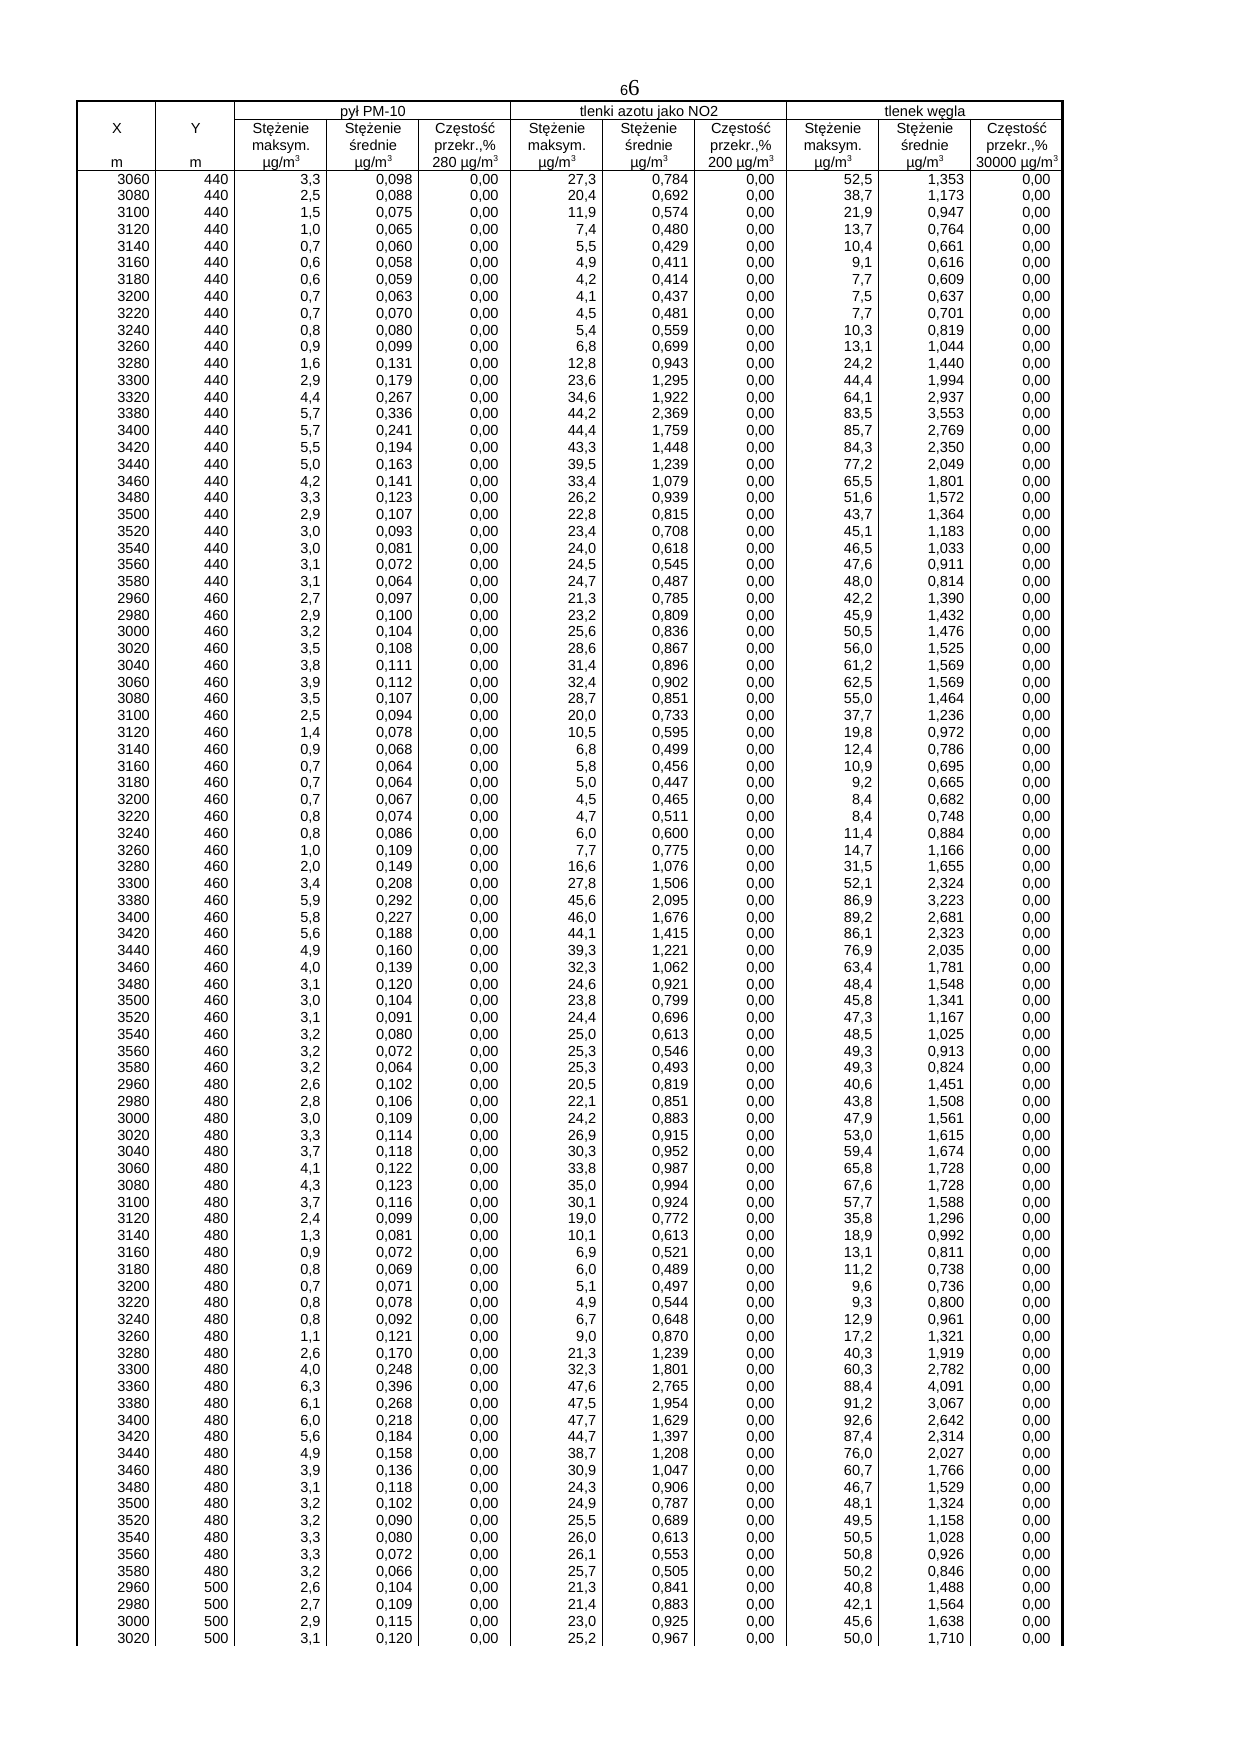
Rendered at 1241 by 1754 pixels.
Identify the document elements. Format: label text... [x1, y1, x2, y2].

table_header tlenek węgla [787, 102, 1061, 119]
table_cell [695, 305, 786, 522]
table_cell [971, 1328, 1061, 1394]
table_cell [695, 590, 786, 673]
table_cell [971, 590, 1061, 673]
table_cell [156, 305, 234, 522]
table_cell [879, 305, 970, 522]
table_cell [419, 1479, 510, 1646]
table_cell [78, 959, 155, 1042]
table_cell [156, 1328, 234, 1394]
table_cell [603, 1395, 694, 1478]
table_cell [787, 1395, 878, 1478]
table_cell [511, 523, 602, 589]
table_cell Częstość przekr.,% [419, 120, 510, 153]
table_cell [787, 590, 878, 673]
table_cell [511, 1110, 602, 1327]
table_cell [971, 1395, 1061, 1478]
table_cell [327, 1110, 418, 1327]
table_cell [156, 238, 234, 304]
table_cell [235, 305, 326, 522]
table_cell Częstość przekr.,% [971, 120, 1061, 153]
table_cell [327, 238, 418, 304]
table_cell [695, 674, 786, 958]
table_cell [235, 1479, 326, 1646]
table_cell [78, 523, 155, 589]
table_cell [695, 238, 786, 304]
table_cell m [156, 154, 234, 170]
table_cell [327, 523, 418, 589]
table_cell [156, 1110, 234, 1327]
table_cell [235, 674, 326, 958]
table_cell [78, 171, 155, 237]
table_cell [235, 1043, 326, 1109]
table_cell µg/m3 [787, 154, 878, 170]
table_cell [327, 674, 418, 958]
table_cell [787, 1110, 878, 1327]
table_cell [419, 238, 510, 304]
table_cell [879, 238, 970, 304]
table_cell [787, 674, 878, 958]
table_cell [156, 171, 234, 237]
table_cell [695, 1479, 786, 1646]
table_cell Stężenie średnie [327, 120, 418, 153]
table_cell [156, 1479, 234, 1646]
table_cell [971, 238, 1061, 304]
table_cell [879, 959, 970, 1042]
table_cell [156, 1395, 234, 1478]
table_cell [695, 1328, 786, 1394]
table_header tlenki azotu jako NO2 [511, 102, 786, 119]
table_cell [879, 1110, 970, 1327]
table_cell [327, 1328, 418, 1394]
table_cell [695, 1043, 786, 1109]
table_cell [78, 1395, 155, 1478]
table_cell Stężenie średnie [879, 120, 970, 153]
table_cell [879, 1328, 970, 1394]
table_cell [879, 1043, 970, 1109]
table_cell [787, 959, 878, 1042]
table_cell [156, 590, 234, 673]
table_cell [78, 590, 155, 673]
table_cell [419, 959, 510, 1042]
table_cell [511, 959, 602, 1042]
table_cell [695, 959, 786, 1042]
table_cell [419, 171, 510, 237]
table_cell 280 µg/m3 [419, 154, 510, 170]
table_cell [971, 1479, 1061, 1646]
table_cell Y [156, 119, 234, 153]
table_cell µg/m3 [879, 154, 970, 170]
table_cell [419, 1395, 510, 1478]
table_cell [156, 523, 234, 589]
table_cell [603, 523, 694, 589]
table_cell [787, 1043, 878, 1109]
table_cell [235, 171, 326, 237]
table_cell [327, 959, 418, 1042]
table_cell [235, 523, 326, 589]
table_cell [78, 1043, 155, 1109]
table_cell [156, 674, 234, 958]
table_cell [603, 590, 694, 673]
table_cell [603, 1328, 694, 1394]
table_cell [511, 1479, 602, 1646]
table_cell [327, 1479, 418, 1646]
table_cell X [78, 119, 155, 153]
table_cell 200 µg/m3 [695, 154, 786, 170]
table_cell µg/m3 [511, 154, 602, 170]
table_cell µg/m3 [235, 154, 326, 170]
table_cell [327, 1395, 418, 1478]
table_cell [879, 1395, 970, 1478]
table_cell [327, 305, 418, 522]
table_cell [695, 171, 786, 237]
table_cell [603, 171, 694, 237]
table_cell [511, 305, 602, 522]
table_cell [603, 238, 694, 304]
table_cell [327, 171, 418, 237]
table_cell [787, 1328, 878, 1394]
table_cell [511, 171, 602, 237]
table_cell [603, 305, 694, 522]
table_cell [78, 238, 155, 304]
table_cell Częstość przekr.,% [695, 120, 786, 153]
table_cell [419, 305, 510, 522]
table_header [78, 102, 155, 119]
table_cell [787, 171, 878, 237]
table_cell Stężenie maksym. [511, 120, 602, 153]
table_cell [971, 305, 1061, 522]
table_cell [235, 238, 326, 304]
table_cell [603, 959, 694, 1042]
table_cell m [78, 154, 155, 170]
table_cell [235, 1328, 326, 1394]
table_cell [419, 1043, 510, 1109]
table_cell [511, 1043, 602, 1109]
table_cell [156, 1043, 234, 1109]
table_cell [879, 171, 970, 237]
table_cell Stężenie średnie [603, 120, 694, 153]
table_cell 30000 µg/m3 [971, 154, 1061, 170]
table_header pył PM-10 [235, 102, 510, 119]
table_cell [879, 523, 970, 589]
table_header [156, 102, 234, 119]
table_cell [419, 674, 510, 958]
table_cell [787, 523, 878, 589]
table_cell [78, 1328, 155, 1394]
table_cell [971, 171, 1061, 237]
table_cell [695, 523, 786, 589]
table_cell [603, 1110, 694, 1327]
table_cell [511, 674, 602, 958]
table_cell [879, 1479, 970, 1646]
table_cell Stężenie maksym. [235, 120, 326, 153]
table_cell µg/m3 [327, 154, 418, 170]
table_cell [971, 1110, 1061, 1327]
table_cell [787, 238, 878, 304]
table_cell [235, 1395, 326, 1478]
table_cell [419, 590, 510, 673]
table_cell Stężenie maksym. [787, 120, 878, 153]
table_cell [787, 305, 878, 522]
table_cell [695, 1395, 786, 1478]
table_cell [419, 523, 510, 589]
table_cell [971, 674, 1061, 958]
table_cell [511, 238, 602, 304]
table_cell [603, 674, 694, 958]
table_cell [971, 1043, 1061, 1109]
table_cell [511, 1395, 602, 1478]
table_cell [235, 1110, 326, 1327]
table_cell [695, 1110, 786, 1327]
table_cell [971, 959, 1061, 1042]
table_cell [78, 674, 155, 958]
table_cell µg/m3 [603, 154, 694, 170]
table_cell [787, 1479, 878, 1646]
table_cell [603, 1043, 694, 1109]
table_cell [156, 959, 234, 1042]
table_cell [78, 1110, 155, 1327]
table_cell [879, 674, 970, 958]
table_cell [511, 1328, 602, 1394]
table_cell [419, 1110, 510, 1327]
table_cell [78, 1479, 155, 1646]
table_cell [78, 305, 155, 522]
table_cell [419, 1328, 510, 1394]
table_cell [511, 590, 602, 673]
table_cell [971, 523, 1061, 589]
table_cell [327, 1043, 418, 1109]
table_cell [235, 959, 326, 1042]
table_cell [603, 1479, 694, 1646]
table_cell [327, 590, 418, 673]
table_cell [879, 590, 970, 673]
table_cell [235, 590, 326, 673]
